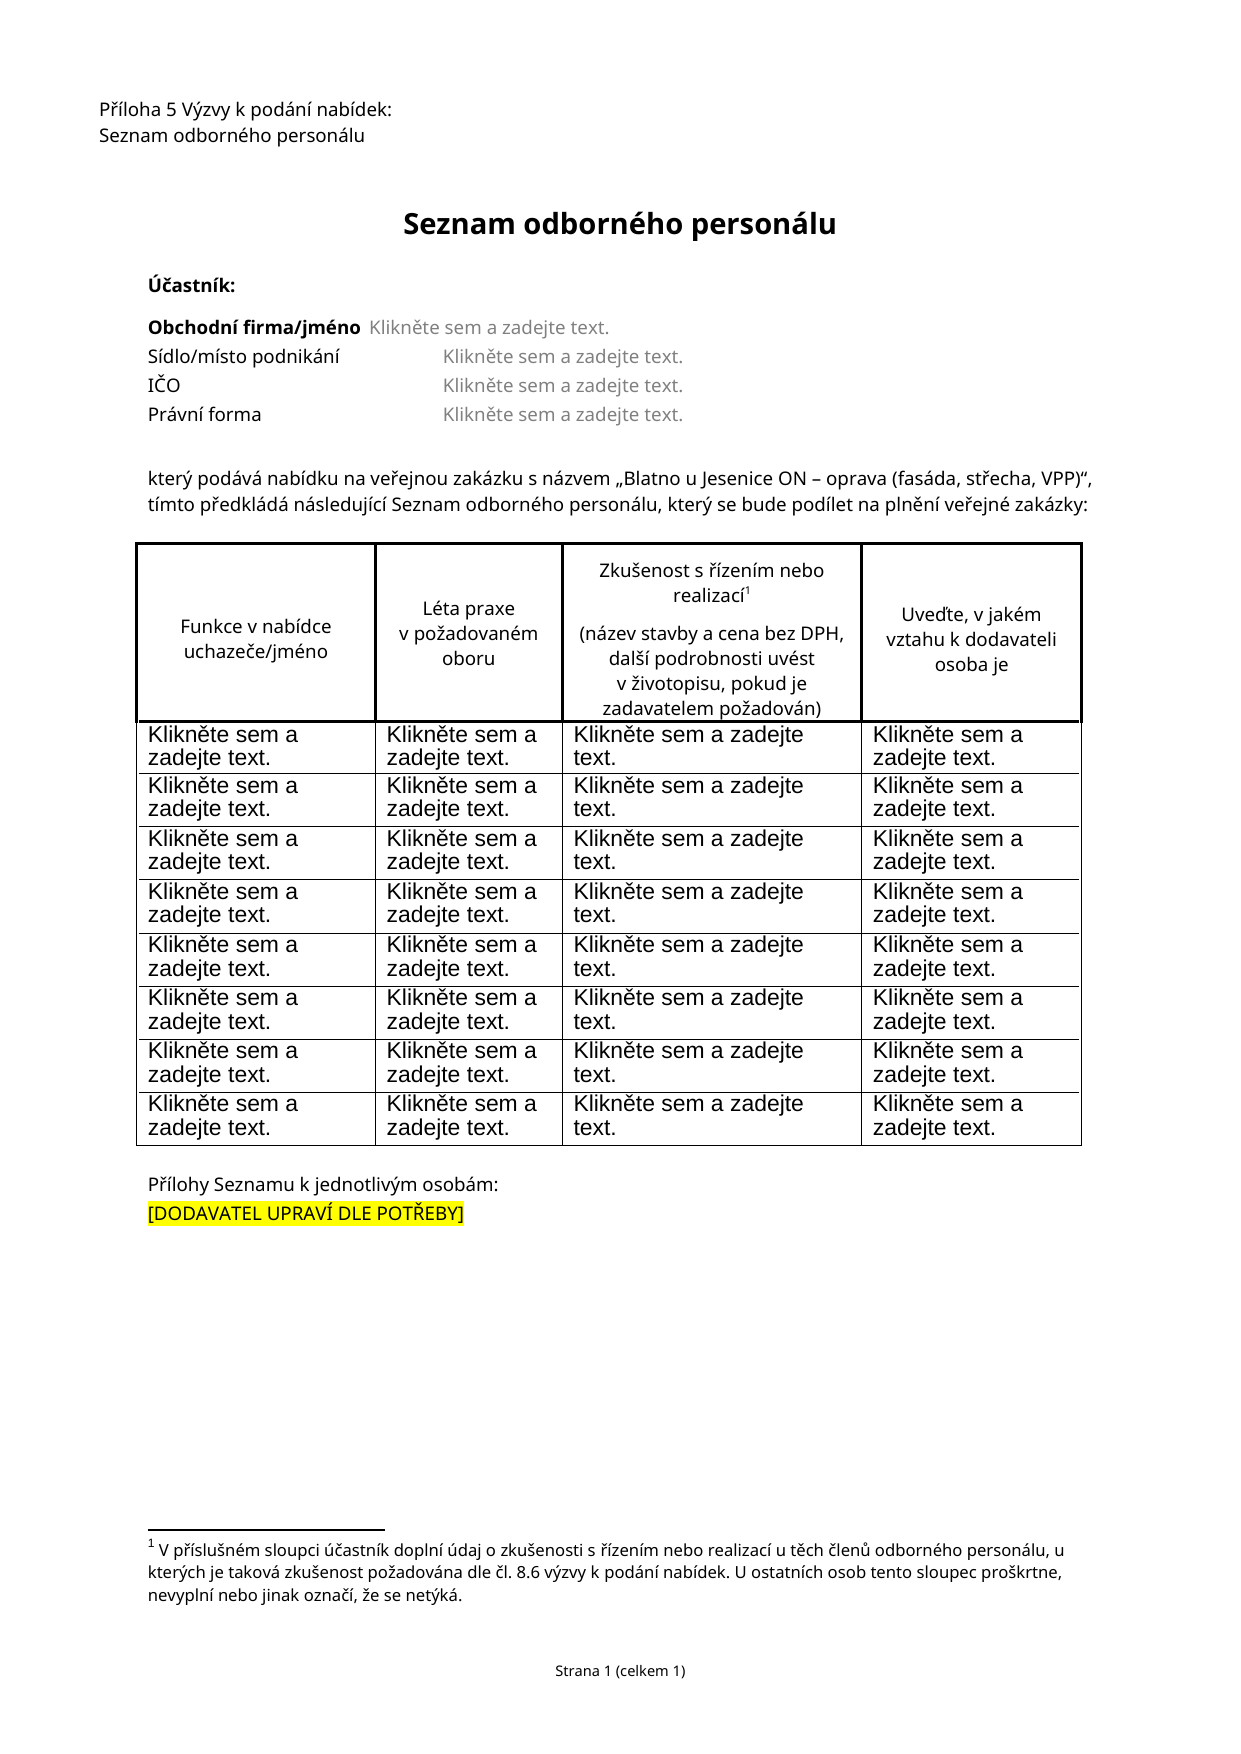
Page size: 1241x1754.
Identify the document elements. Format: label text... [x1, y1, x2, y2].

table_header Léta praxe v požadovaném oboru [377, 545, 561, 720]
table_header Funkce v nabídce uchazeče/jméno [138, 545, 374, 720]
text Účastník: [148, 268, 1093, 299]
text Sídlo/místo podnikání [148, 340, 1093, 369]
text IČO [148, 369, 1093, 398]
text Obchodní firma/jméno [148, 311, 1093, 340]
text který podává nabídku na veřejnou zakázku s názvem „Blatno u Jesenice ON – oprava (fasáda, střecha, VPP)“, tímto předkládá následující Seznam odborného personálu, který se bude podílet na plnění veřejné zakázky: [148, 465, 1093, 516]
title Seznam odborného personálu [148, 203, 1093, 243]
text [DODAVATEL UPRAVÍ DLE POTŘEBY] [148, 1197, 1092, 1226]
text Právní forma [148, 398, 1093, 427]
table_header Zkušenost s řízením nebo realizací (název stavby a cena bez DPH, další podrobnosti uvést v životopisu, pokud je zadavatelem požadován) [564, 545, 860, 720]
text Přílohy Seznamu k jednotlivým osobám: [148, 1172, 1093, 1197]
table_header Uveďte, v jakém vztahu k dodavateli osoba je [863, 545, 1080, 720]
